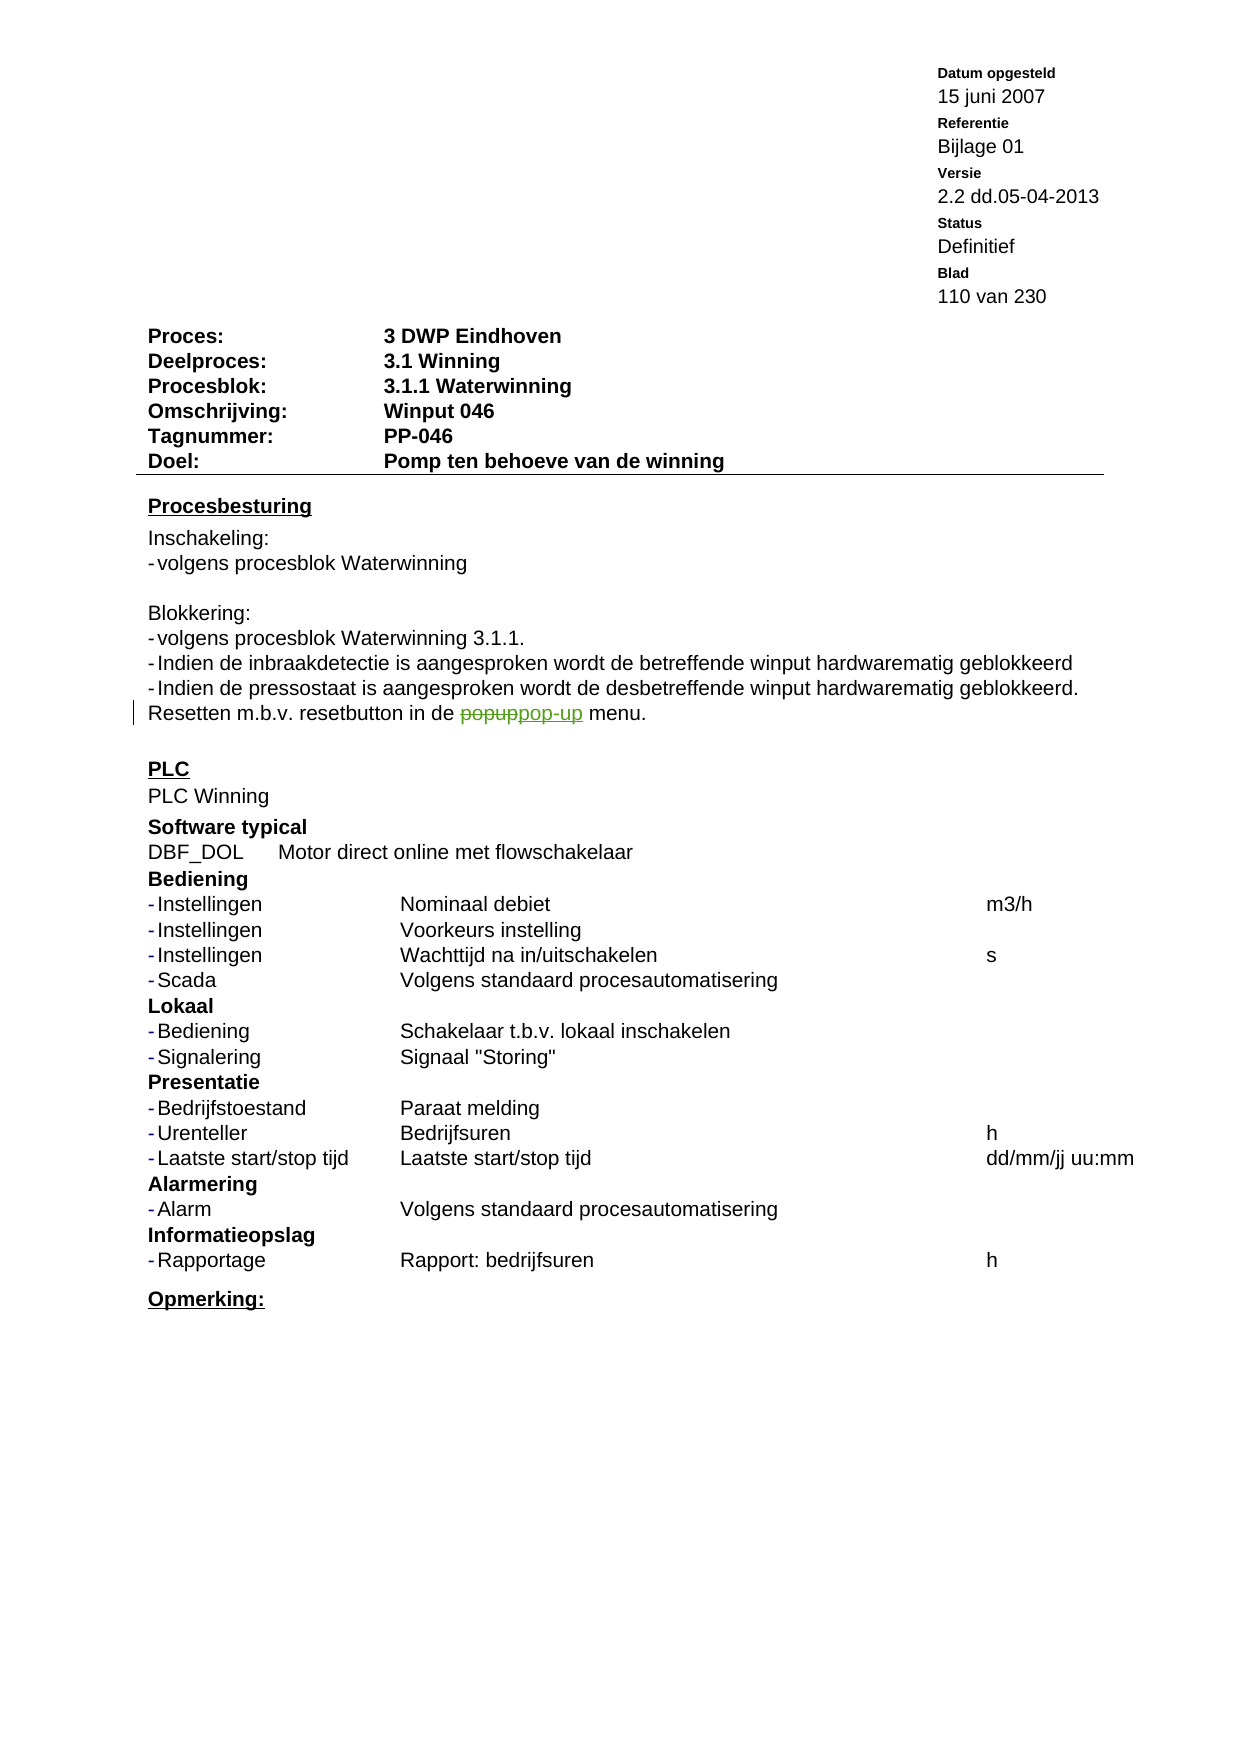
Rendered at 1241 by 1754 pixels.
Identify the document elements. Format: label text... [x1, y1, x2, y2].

text - Signalering Signaal "Storing" [148, 1044, 1148, 1069]
text Opmerking: [148, 1286, 1148, 1311]
text DBF_DOL Motor direct online met flowschakelaar [148, 839, 1148, 864]
text Alarmering [148, 1171, 1148, 1196]
text PLC [148, 756, 1148, 781]
text - Instellingen Wachttijd na in/uitschakelen s [148, 942, 1148, 967]
text - Scada Volgens standaard procesautomatisering [148, 968, 1148, 993]
text - volgens procesblok Waterwinning 3.1.1. [148, 625, 1148, 650]
text - volgens procesblok Waterwinning [148, 550, 1148, 575]
text Presentatie [148, 1069, 1148, 1094]
text Lokaal [148, 993, 1148, 1018]
text - Bediening Schakelaar t.b.v. lokaal inschakelen [148, 1019, 1148, 1044]
text Procesbesturing [148, 494, 1148, 519]
text - Indien de inbraakdetectie is aangesproken wordt de betreffende winput hardwarematig geblokkeerd [148, 650, 1148, 675]
text - Alarm Volgens standaard procesautomatisering [148, 1197, 1148, 1222]
text Informatieopslag [148, 1222, 1148, 1247]
text PLC Winning [148, 783, 1148, 808]
text - Laatste start/stop tijd Laatste start/stop tijd dd/mm/jj uu:mm [148, 1146, 1148, 1171]
text - Indien de pressostaat is aangesproken wordt de desbetreffende winput hardwarematig geblokkeerd. Resetten m.b.v. resetbutton in de menu. [148, 675, 1148, 725]
text - Rapportage Rapport: bedrijfsuren h [148, 1247, 1148, 1272]
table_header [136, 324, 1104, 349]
text - Urenteller Bedrijfsuren h [148, 1120, 1148, 1145]
text Software typical [148, 814, 1148, 839]
text - Bedrijfstoestand Paraat melding [148, 1095, 1148, 1120]
text - Instellingen Nominaal debiet m3/h [148, 892, 1148, 917]
text Bediening [148, 866, 1148, 891]
text - Instellingen Voorkeurs instelling [148, 917, 1148, 942]
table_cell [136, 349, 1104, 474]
text Blokkering: [148, 600, 1148, 625]
text Inschakeling: [148, 525, 1148, 550]
